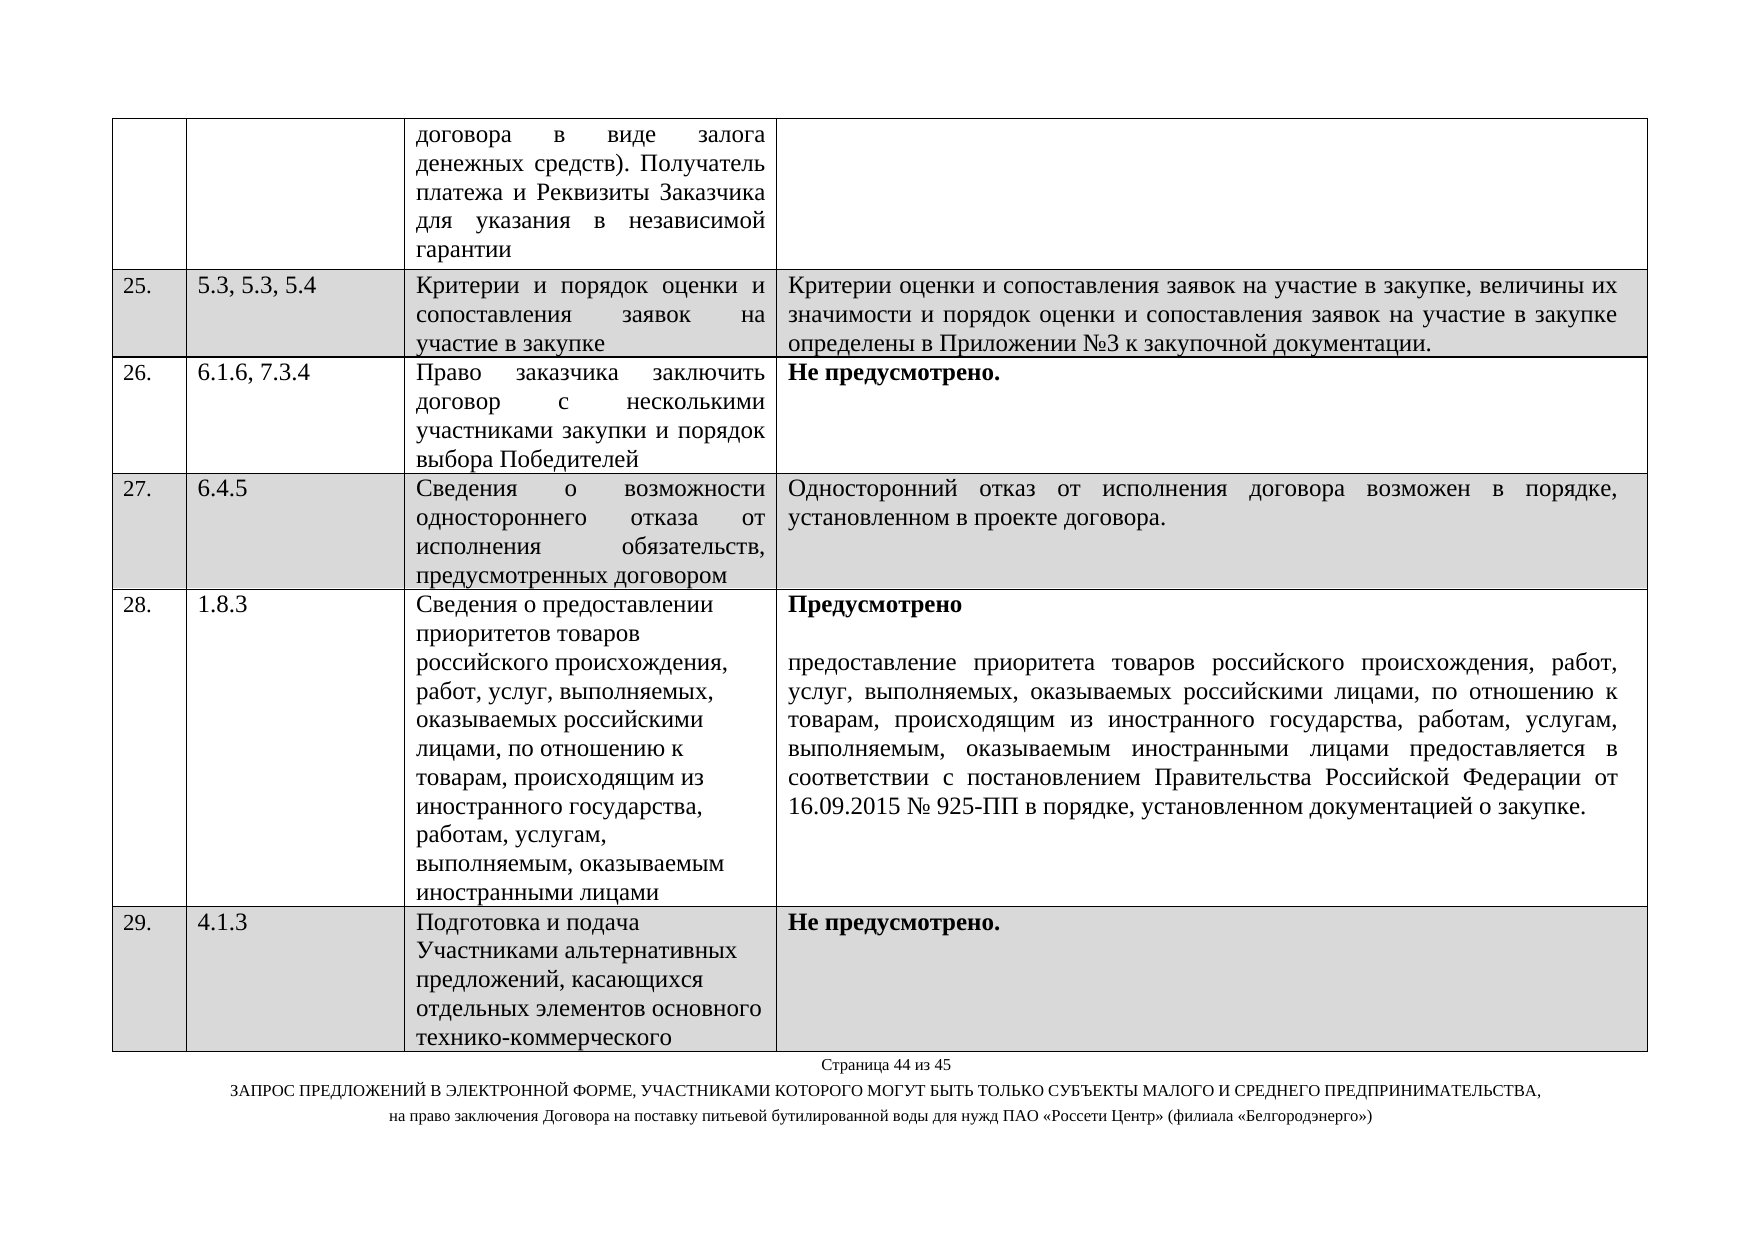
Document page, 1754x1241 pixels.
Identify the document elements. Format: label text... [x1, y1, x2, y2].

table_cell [405, 907, 776, 1051]
table_cell Критерии и порядок оценки и сопоставления заявок на участие в закупке [405, 270, 776, 356]
table_cell [113, 119, 186, 269]
table_cell Сведения о предоставлении приоритетов товаров российского происхождения, работ, услуг, выполняемых, оказываемых российскими лицами, по отношению к товарам, происходящим из иностранного государства, работам, услугам, выполняемым, оказываемым иностранными лицами [405, 590, 776, 906]
table_cell [113, 474, 186, 588]
table_cell Сведения о возможности одностороннего отказа от исполнения обязательств, предусмотренных договором [405, 474, 776, 588]
table_cell Критерии оценки и сопоставления заявок на участие в закупке, величины их значимости и порядок оценки и сопоставления заявок на участие в закупке определены в Приложении №3 к закупочной документации. [777, 270, 1647, 356]
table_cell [405, 119, 776, 269]
table_cell 5.3, 5.3, 5.4 [187, 270, 404, 356]
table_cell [777, 119, 1647, 269]
table_cell 6.1.6, 7.3.4 [187, 358, 404, 472]
table_cell Не предусмотрено. [777, 907, 1647, 1051]
table_cell [113, 590, 186, 906]
table_cell 1.8.3 [187, 590, 404, 906]
table_cell [113, 907, 186, 1051]
table_cell Предусмотрено предоставление приоритета товаров российского происхождения, работ, услуг, выполняемых, оказываемых российскими лицами, по отношению к товарам, происходящим из иностранного государства, работам, услугам, выполняемым, оказываемым иностранными лицами предоставляется в соответствии с постановлением Правительства Российской Федерации от 16.09.2015 № 925-ПП в порядке, установленном документацией о закупке. [777, 590, 1647, 906]
table_cell [113, 358, 186, 472]
table_cell Односторонний отказ от исполнения договора возможен в порядке, установленном в проекте договора. [777, 474, 1647, 588]
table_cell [187, 119, 404, 269]
table_cell Право заказчика заключить договор с несколькими участниками закупки и порядок выбора Победителей [405, 358, 776, 472]
table_cell 4.1.3 [187, 907, 404, 1051]
table_cell [113, 270, 186, 356]
table_cell Не предусмотрено. [777, 358, 1647, 472]
table_cell 6.4.5 [187, 474, 404, 588]
